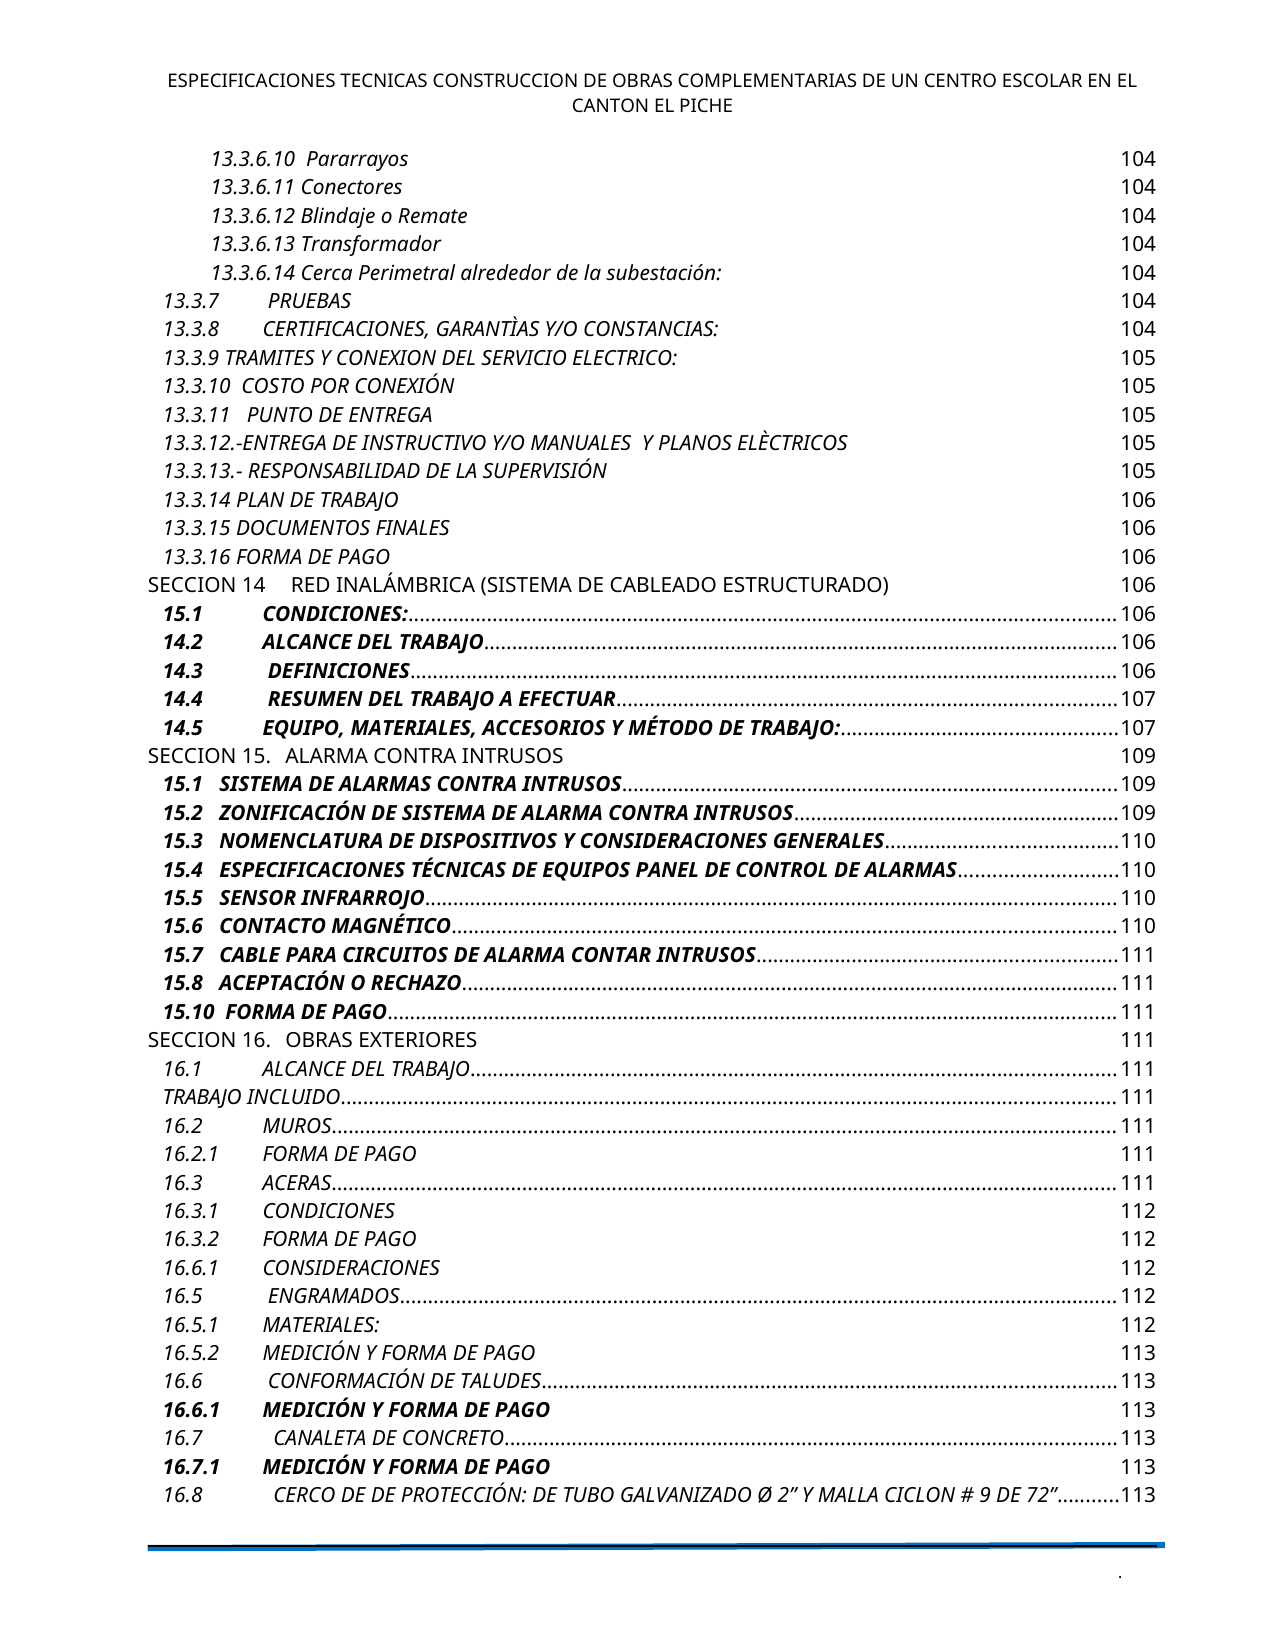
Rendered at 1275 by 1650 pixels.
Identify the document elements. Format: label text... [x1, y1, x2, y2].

text 13.3.10 COSTO POR CONEXIÓN 105 [162, 371, 1157, 400]
text 16.3.1 CONDICIONES 112 [162, 1196, 1157, 1224]
text 13.3.6.10 Pararrayos 104 [210, 144, 1157, 172]
text 16.3.2 FORMA DE PAGO 112 [162, 1224, 1157, 1253]
text 16.5.2 MEDICIÓN Y FORMA DE PAGO 113 [162, 1338, 1157, 1367]
text 16.6.1 MEDICIÓN Y FORMA DE PAGO 113 [162, 1395, 1157, 1423]
text 16.1 ALCANCE DEL TRABAJO 111 [162, 1054, 1157, 1082]
text 13.3.6.14 Cerca Perimetral alrededor de la subestación: 104 [210, 258, 1157, 286]
text 16.6 CONFORMACIÓN DE TALUDES 113 [162, 1367, 1157, 1395]
text 14.3 DEFINICIONES 106 [162, 656, 1157, 684]
text 13.3.11 PUNTO DE ENTREGA 105 [162, 400, 1157, 428]
text 13.3.7 PRUEBAS 104 [162, 286, 1157, 314]
text 16.5 ENGRAMADOS 112 [162, 1281, 1157, 1310]
text 15.5 SENSOR INFRARROJO 110 [162, 883, 1157, 912]
text 15.4 ESPECIFICACIONES TÉCNICAS DE EQUIPOS PANEL DE CONTROL DE ALARMAS 110 [162, 855, 1157, 883]
text 15.3 NOMENCLATURA DE DISPOSITIVOS Y CONSIDERACIONES GENERALES 110 [162, 826, 1157, 855]
text 13.3.6.11 Conectores 104 [210, 172, 1157, 201]
text 15.8 ACEPTACIÓN O RECHAZO 111 [162, 968, 1157, 997]
text 16.2.1 FORMA DE PAGO 111 [162, 1139, 1157, 1168]
text 16.5.1 MATERIALES: 112 [162, 1310, 1157, 1338]
text 13.3.16 FORMA DE PAGO 106 [162, 542, 1157, 570]
text 16.7.1 MEDICIÓN Y FORMA DE PAGO 113 [162, 1452, 1157, 1480]
text 14.4 RESUMEN DEL TRABAJO A EFECTUAR 107 [162, 684, 1157, 713]
text TRABAJO INCLUIDO 111 [162, 1082, 1157, 1111]
text 15.6 CONTACTO MAGNÉTICO 110 [162, 912, 1157, 940]
text 16.8 CERCO DE DE PROTECCIÓN: DE TUBO GALVANIZADO Ø 2” Y MALLA CICLON # 9 DE 72” 113 [162, 1480, 1157, 1509]
text 13.3.14 PLAN DE TRABAJO 106 [162, 485, 1157, 513]
text 16.7 CANALETA DE CONCRETO 113 [162, 1423, 1157, 1452]
text 15.2 ZONIFICACIÓN DE SISTEMA DE ALARMA CONTRA INTRUSOS 109 [162, 798, 1157, 826]
text 13.3.13.- RESPONSABILIDAD DE LA SUPERVISIÓN 105 [162, 457, 1157, 485]
text 15.10 FORMA DE PAGO 111 [162, 997, 1157, 1025]
text SECCION 16. OBRAS EXTERIORES 111 [148, 1025, 1157, 1054]
text 13.3.15 DOCUMENTOS FINALES 106 [162, 513, 1157, 542]
text SECCION 14 RED INALÁMBRICA (SISTEMA DE CABLEADO ESTRUCTURADO) 106 [148, 570, 1157, 599]
text 16.3 ACERAS 111 [162, 1168, 1157, 1196]
text 15.1 CONDICIONES: 106 [162, 599, 1157, 627]
text 13.3.8 CERTIFICACIONES, GARANTÌAS Y/O CONSTANCIAS: 104 [162, 314, 1157, 343]
text 13.3.9 TRAMITES Y CONEXION DEL SERVICIO ELECTRICO: 105 [162, 343, 1157, 371]
text 13.3.12.-ENTREGA DE INSTRUCTIVO Y/O MANUALES Y PLANOS ELÈCTRICOS 105 [162, 428, 1157, 457]
text SECCION 15. ALARMA CONTRA INTRUSOS 109 [148, 741, 1157, 769]
text 14.2 ALCANCE DEL TRABAJO 106 [162, 627, 1157, 656]
text 15.1 SISTEMA DE ALARMAS CONTRA INTRUSOS 109 [162, 769, 1157, 798]
text 14.5 EQUIPO, MATERIALES, ACCESORIOS Y MÉTODO DE TRABAJO: 107 [162, 713, 1157, 741]
text 13.3.6.12 Blindaje o Remate 104 [210, 201, 1157, 229]
text 13.3.6.13 Transformador 104 [210, 229, 1157, 258]
text 16.2 MUROS 111 [162, 1111, 1157, 1139]
text 15.7 CABLE PARA CIRCUITOS DE ALARMA CONTAR INTRUSOS 111 [162, 940, 1157, 968]
text 16.6.1 CONSIDERACIONES 112 [162, 1253, 1157, 1281]
